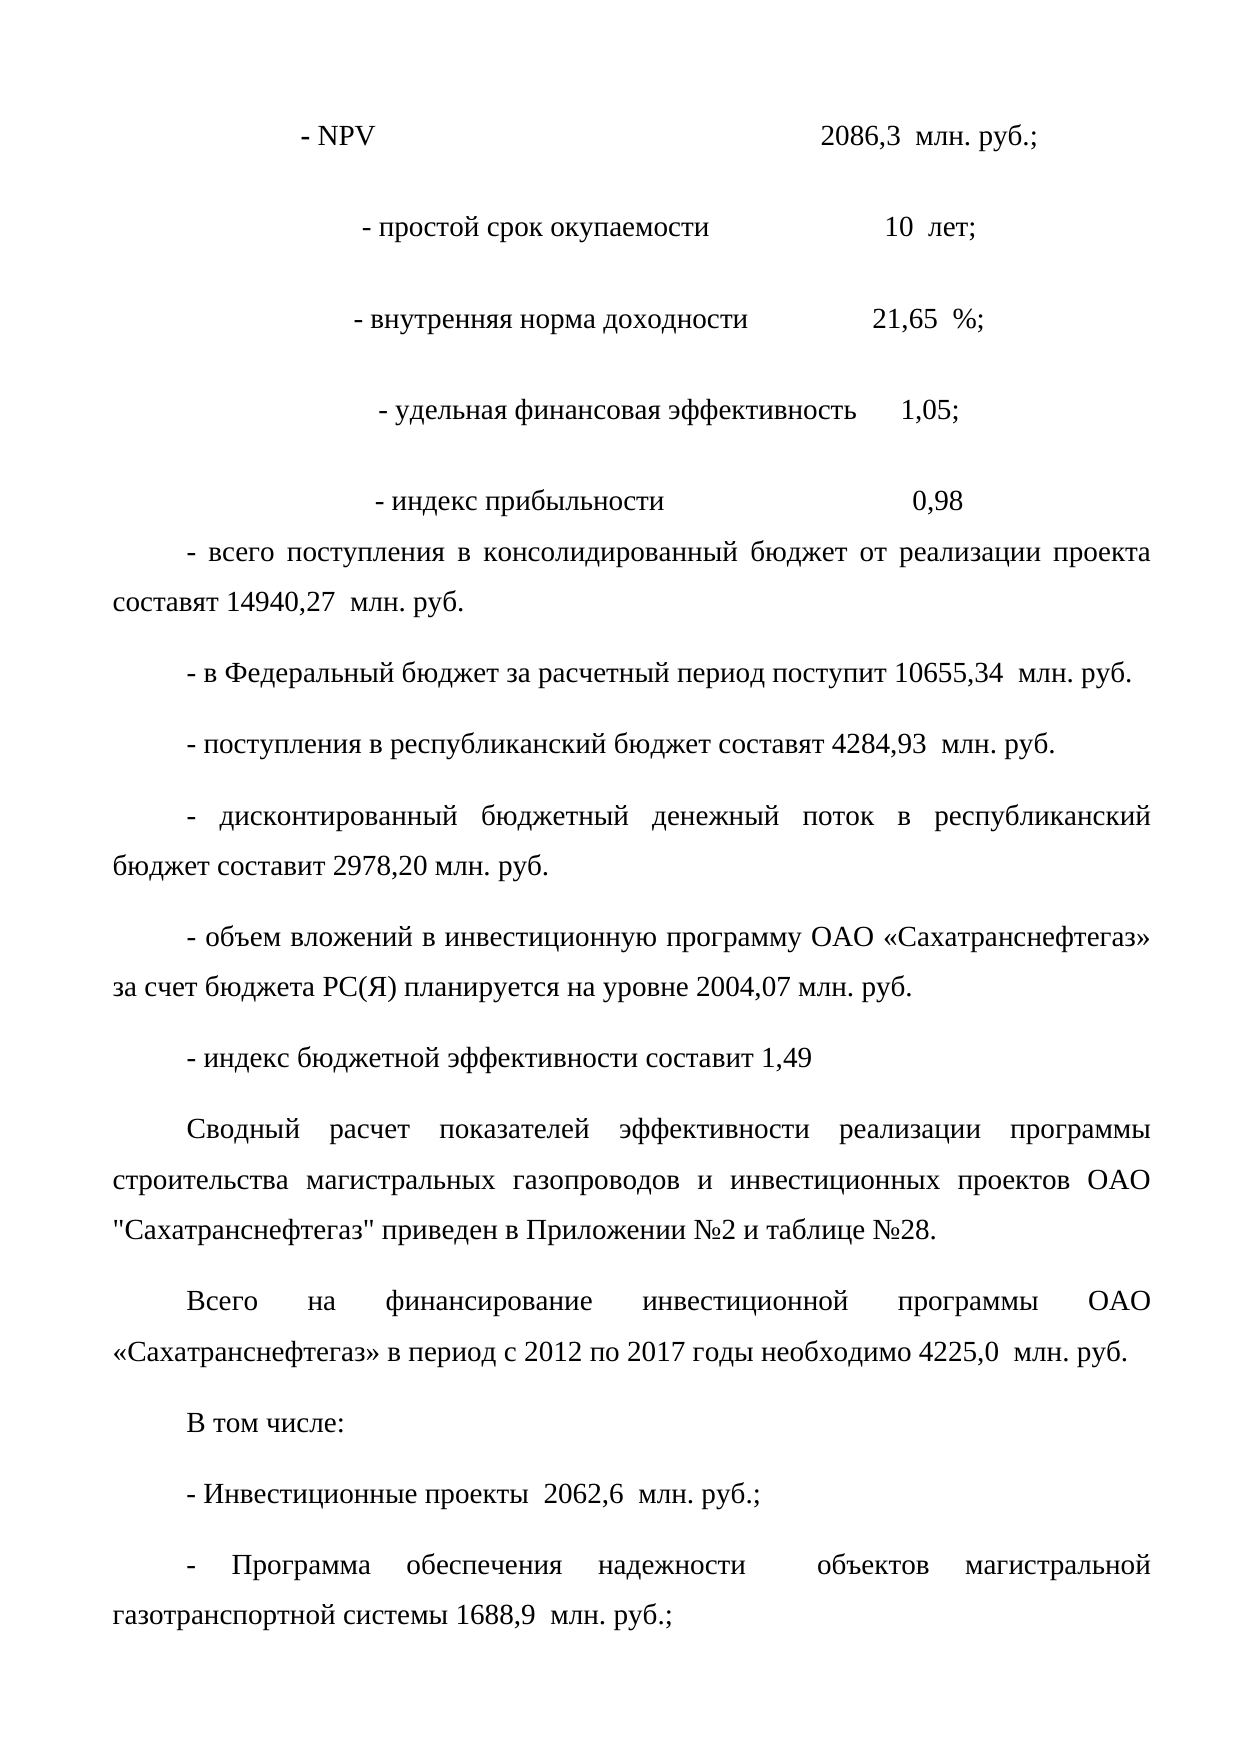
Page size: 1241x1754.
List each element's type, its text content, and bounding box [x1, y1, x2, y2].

text - объем вложений в инвестиционную программу ОАО «Сахатранснефтегаз» за счет бюджета РС(Я) планируется на уровне 2004,07 млн. руб. [112, 919, 1152, 1003]
text В том числе: [112, 1405, 1152, 1438]
text - внутренняя норма доходности 21,65 %; [112, 301, 1152, 334]
text - NPV 2086,3 млн. руб.; [112, 118, 1152, 152]
text - Инвестиционные проекты 2062,6 млн. руб.; [112, 1476, 1152, 1509]
text - поступления в республиканский бюджет составят 4284,93 млн. руб. [112, 726, 1152, 760]
text Всего на финансирование инвестиционной программы ОАО «Сахатранснефтегаз» в период с 2012 по 2017 годы необходимо 4225,0 млн. руб. [112, 1283, 1152, 1367]
text - индекс прибыльности 0,98 [112, 483, 1152, 517]
text - простой срок окупаемости 10 лет; [112, 209, 1152, 243]
text Сводный расчет показателей эффективности реализации программы строительства магистральных газопроводов и инвестиционных проектов ОАО "Сахатранснефтегаз" приведен в Приложении №2 и таблице №28. [112, 1112, 1152, 1246]
text - всего поступления в консолидированный бюджет от реализации проекта составят 14940,27 млн. руб. [112, 534, 1152, 618]
text - индекс бюджетной эффективности составит 1,49 [112, 1041, 1152, 1074]
text - в Федеральный бюджет за расчетный период поступит 10655,34 млн. руб. [112, 655, 1152, 689]
text - Программа обеспечения надежности объектов магистральной газотранспортной системы 1688,9 млн. руб.; [112, 1547, 1152, 1631]
text - удельная финансовая эффективность 1,05; [112, 392, 1152, 426]
text - дисконтированный бюджетный денежный поток в республиканский бюджет составит 2978,20 млн. руб. [112, 798, 1152, 881]
